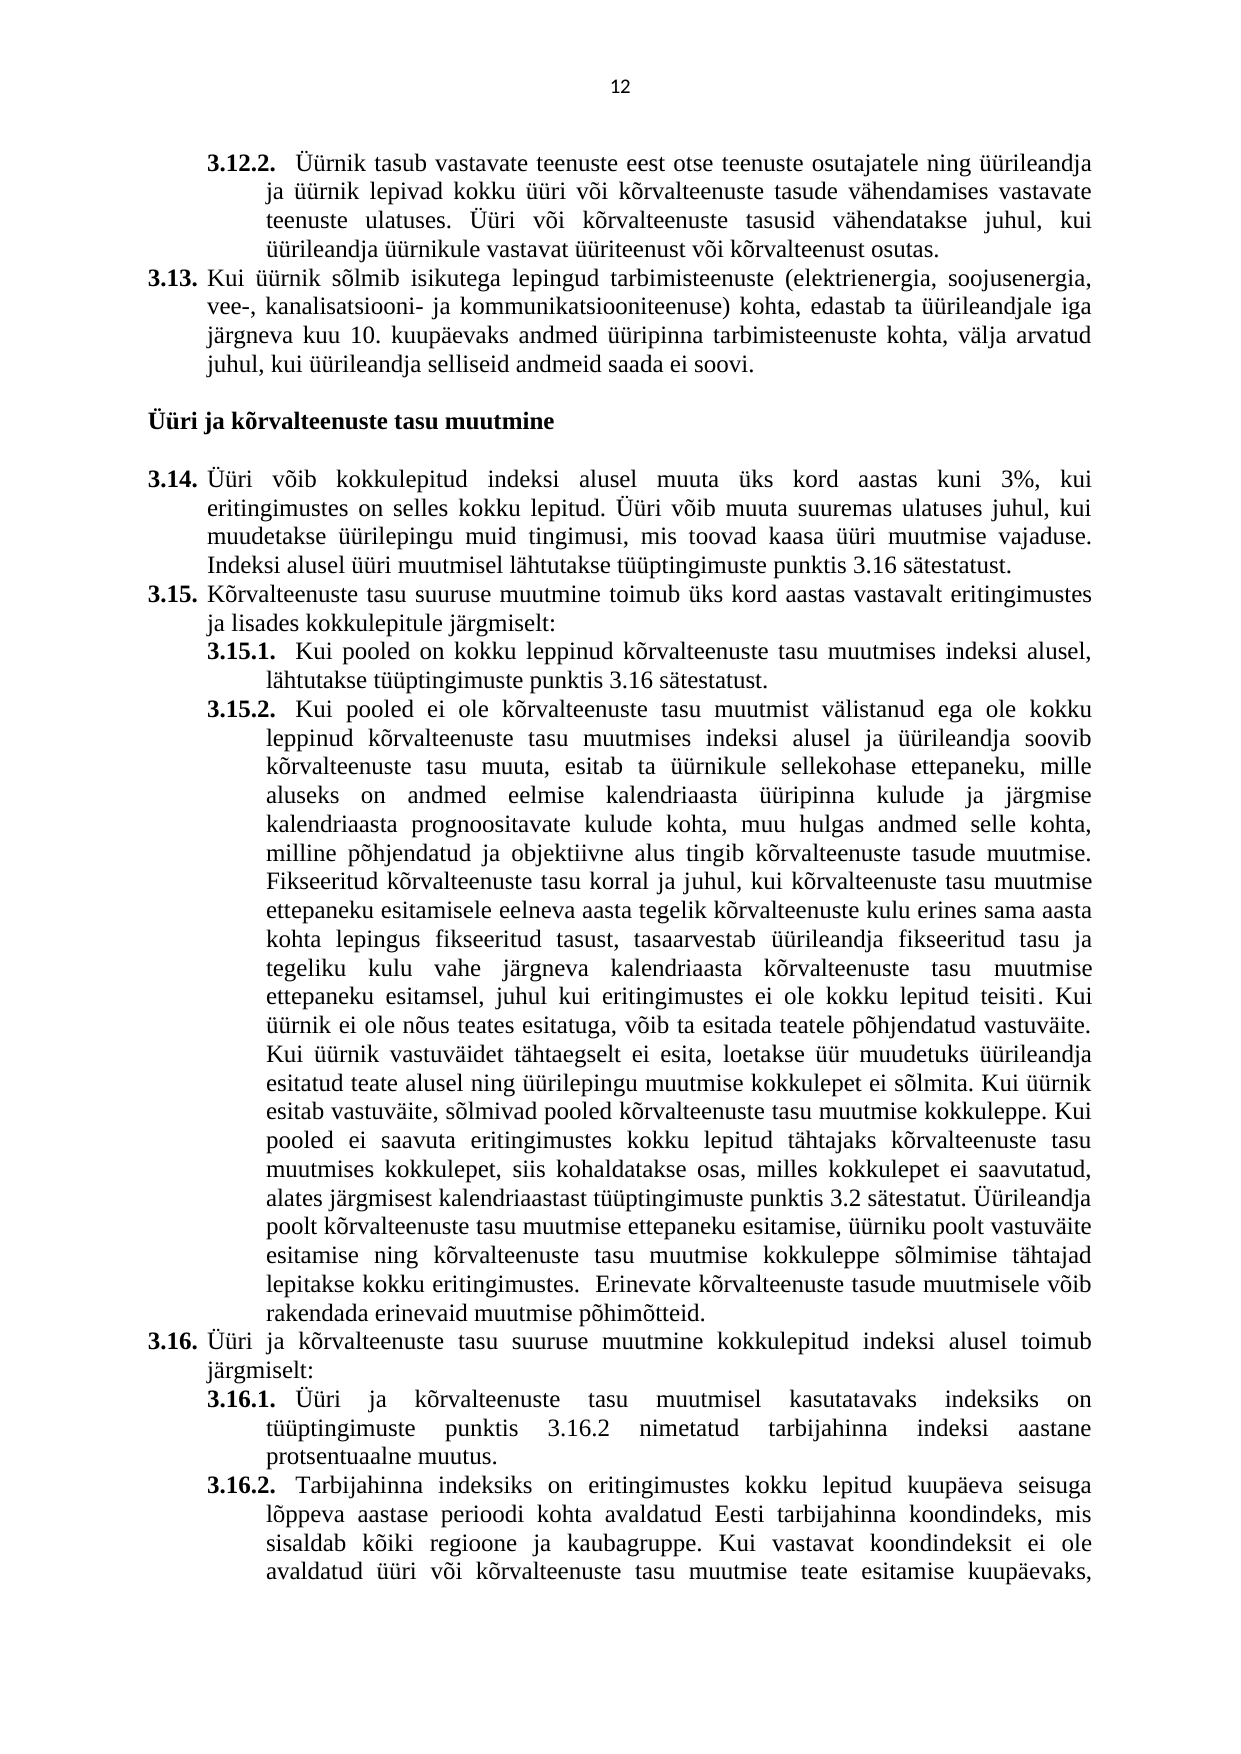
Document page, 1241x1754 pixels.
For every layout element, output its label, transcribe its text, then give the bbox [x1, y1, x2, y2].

list Üüri ja kõrvalteenuste tasu muutmisel kasutatavaks indeksiks on tüüptingimuste punktis 3.16.2 nimetatud tarbijahinna indeksi aastane protsentuaalne muutus. [207, 1384, 1092, 1470]
list Kui üürnik sõlmib isikutega lepingud tarbimisteenuste (elektrienergia, soojusenergia, vee-, kanalisatsiooni- ja kommunikatsiooniteenuse) kohta, edastab ta üürileandjale iga järgneva kuu 10. kuupäevaks andmed üüripinna tarbimisteenuste kohta, välja arvatud juhul, kui üürileandja selliseid andmeid saada ei soovi. [148, 263, 1092, 378]
list Kui pooled on kokku leppinud kõrvalteenuste tasu muutmises indeksi alusel, lähtutakse tüüptingimuste punktis 3.16 sätestatust. [207, 636, 1092, 694]
list Üüri ja kõrvalteenuste tasu suuruse muutmine kokkulepitud indeksi alusel toimub järgmiselt: [148, 1326, 1092, 1384]
list Kui pooled ei ole kõrvalteenuste tasu muutmist välistanud ega ole kokku leppinud kõrvalteenuste tasu muutmises indeksi alusel ja üürileandja soovib kõrvalteenuste tasu muuta, esitab ta üürnikule sellekohase ettepaneku, mille aluseks on andmed eelmise kalendriaasta üüripinna kulude ja järgmise kalendriaasta prognoositavate kulude kohta, muu hulgas andmed selle kohta, milline põhjendatud ja objektiivne alus tingib kõrvalteenuste tasude muutmise. Fikseeritud kõrvalteenuste tasu korral ja juhul, kui kõrvalteenuste tasu muutmise ettepaneku esitamisele eelneva aasta tegelik kõrvalteenuste kulu erines sama aasta kohta lepingus fikseeritud tasust, tasaarvestab üürileandja fikseeritud tasu ja tegeliku kulu vahe järgneva kalendriaasta kõrvalteenuste tasu muutmise ettepaneku esitamsel, juhul kui eritingimustes ei ole kokku lepitud teisiti. Kui üürnik ei ole nõus teates esitatuga, võib ta esitada teatele põhjendatud vastuväite. Kui üürnik vastuväidet tähtaegselt ei esita, loetakse üür muudetuks üürileandja esitatud teate alusel ning üürilepingu muutmise kokkulepet ei sõlmita. Kui üürnik esitab vastuväite, sõlmivad pooled kõrvalteenuste tasu muutmise kokkuleppe. Kui pooled ei saavuta eritingimustes kokku lepitud tähtajaks kõrvalteenuste tasu muutmises kokkulepet, siis kohaldatakse osas, milles kokkulepet ei saavutatud, alates järgmisest kalendriaastast tüüptingimuste punktis 3.2 sätestatut. Üürileandja poolt kõrvalteenuste tasu muutmise ettepaneku esitamise, üürniku poolt vastuväite esitamise ning kõrvalteenuste tasu muutmise kokkuleppe sõlmimise tähtajad lepitakse kokku eritingimustes. Erinevate kõrvalteenuste tasude muutmisele võib rakendada erinevaid muutmise põhimõtteid. [207, 694, 1092, 1326]
list Üüri võib kokkulepitud indeksi alusel muuta üks kord aastas kuni 3%, kui eritingimustes on selles kokku lepitud. Üüri võib muuta suuremas ulatuses juhul, kui muudetakse üürilepingu muid tingimusi, mis toovad kaasa üüri muutmise vajaduse. Indeksi alusel üüri muutmisel lähtutakse tüüptingimuste punktis 3.16 sätestatust. [148, 464, 1092, 579]
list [207, 1470, 1092, 1585]
list Üürnik tasub vastavate teenuste eest otse teenuste osutajatele ning üürileandja ja üürnik lepivad kokku üüri või kõrvalteenuste tasude vähendamises vastavate teenuste ulatuses. Üüri või kõrvalteenuste tasusid vähendatakse juhul, kui üürileandja üürnikule vastavat üüriteenust või kõrvalteenust osutas. [207, 148, 1092, 263]
list Kõrvalteenuste tasu suuruse muutmine toimub üks kord aastas vastavalt eritingimustes ja lisades kokkulepitule järgmiselt: [148, 579, 1092, 636]
text Üüri ja kõrvalteenuste tasu muutmine [148, 406, 1092, 435]
